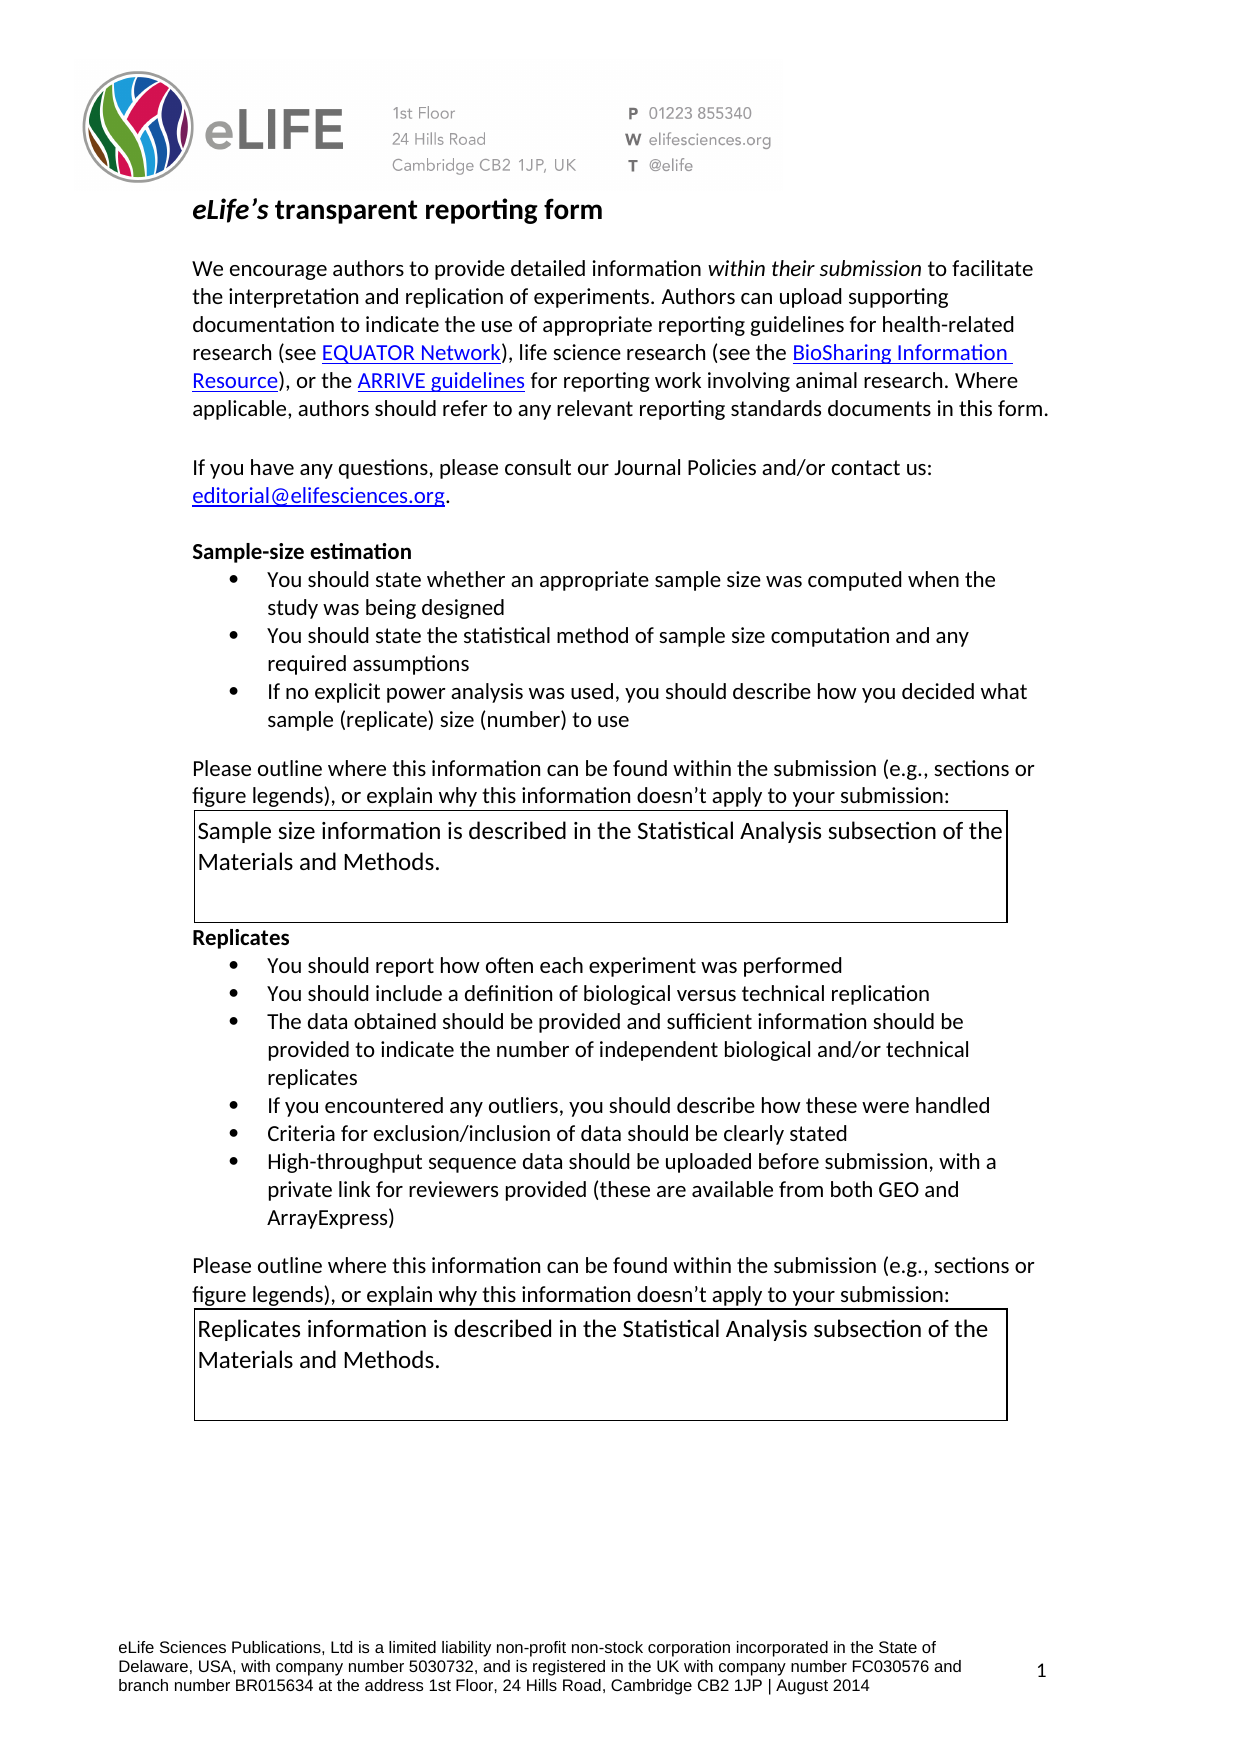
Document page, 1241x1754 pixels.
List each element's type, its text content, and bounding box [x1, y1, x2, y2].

text We encourage authors to provide detailed information within their submission to facilitate the interpretation and replication of experiments. Authors can upload supporting documentation to indicate the use of appropriate reporting guidelines for health-related research (see EQUATOR Network), life science research (see the BioSharing Information Resource), or the ARRIVE guidelines for reporting work involving animal research. Where applicable, authors should refer to any relevant reporting standards documents in this form. [192, 254, 1053, 423]
text Replicates information is described in the Statistical Analysis subsection of the Materials and Methods. [195, 1311, 1006, 1377]
picture [73, 59, 784, 191]
list You should report how often each experiment was performed [229, 951, 1053, 979]
list You should state the statistical method of sample size computation and any required assumptions [229, 621, 1053, 677]
list You should include a definition of biological versus technical replication [229, 979, 1053, 1007]
list The data obtained should be provided and sufficient information should be provided to indicate the number of independent biological and/or technical replicates [229, 1007, 1053, 1091]
text If you have any questions, please consult our Journal Policies and/or contact us: editorial@elifesciences.org. [192, 453, 1053, 509]
list High-throughput sequence data should be uploaded before submission, with a private link for reviewers provided (these are available from both GEO and ArrayExpress) [229, 1147, 1053, 1231]
list If you encountered any outliers, you should describe how these were handled [229, 1091, 1053, 1119]
text Sample-size estimation [192, 537, 1053, 565]
text eLife’s transparent reporting form [192, 191, 1053, 226]
list If no explicit power analysis was used, you should describe how you decided what sample (replicate) size (number) to use [229, 677, 1053, 733]
text Sample size information is described in the Statistical Analysis subsection of the Materials and Methods. [195, 813, 1006, 879]
list Criteria for exclusion/inclusion of data should be clearly stated [229, 1119, 1053, 1147]
text Replicates [192, 838, 1053, 951]
list You should state whether an appropriate sample size was computed when the study was being designed [229, 565, 1053, 621]
